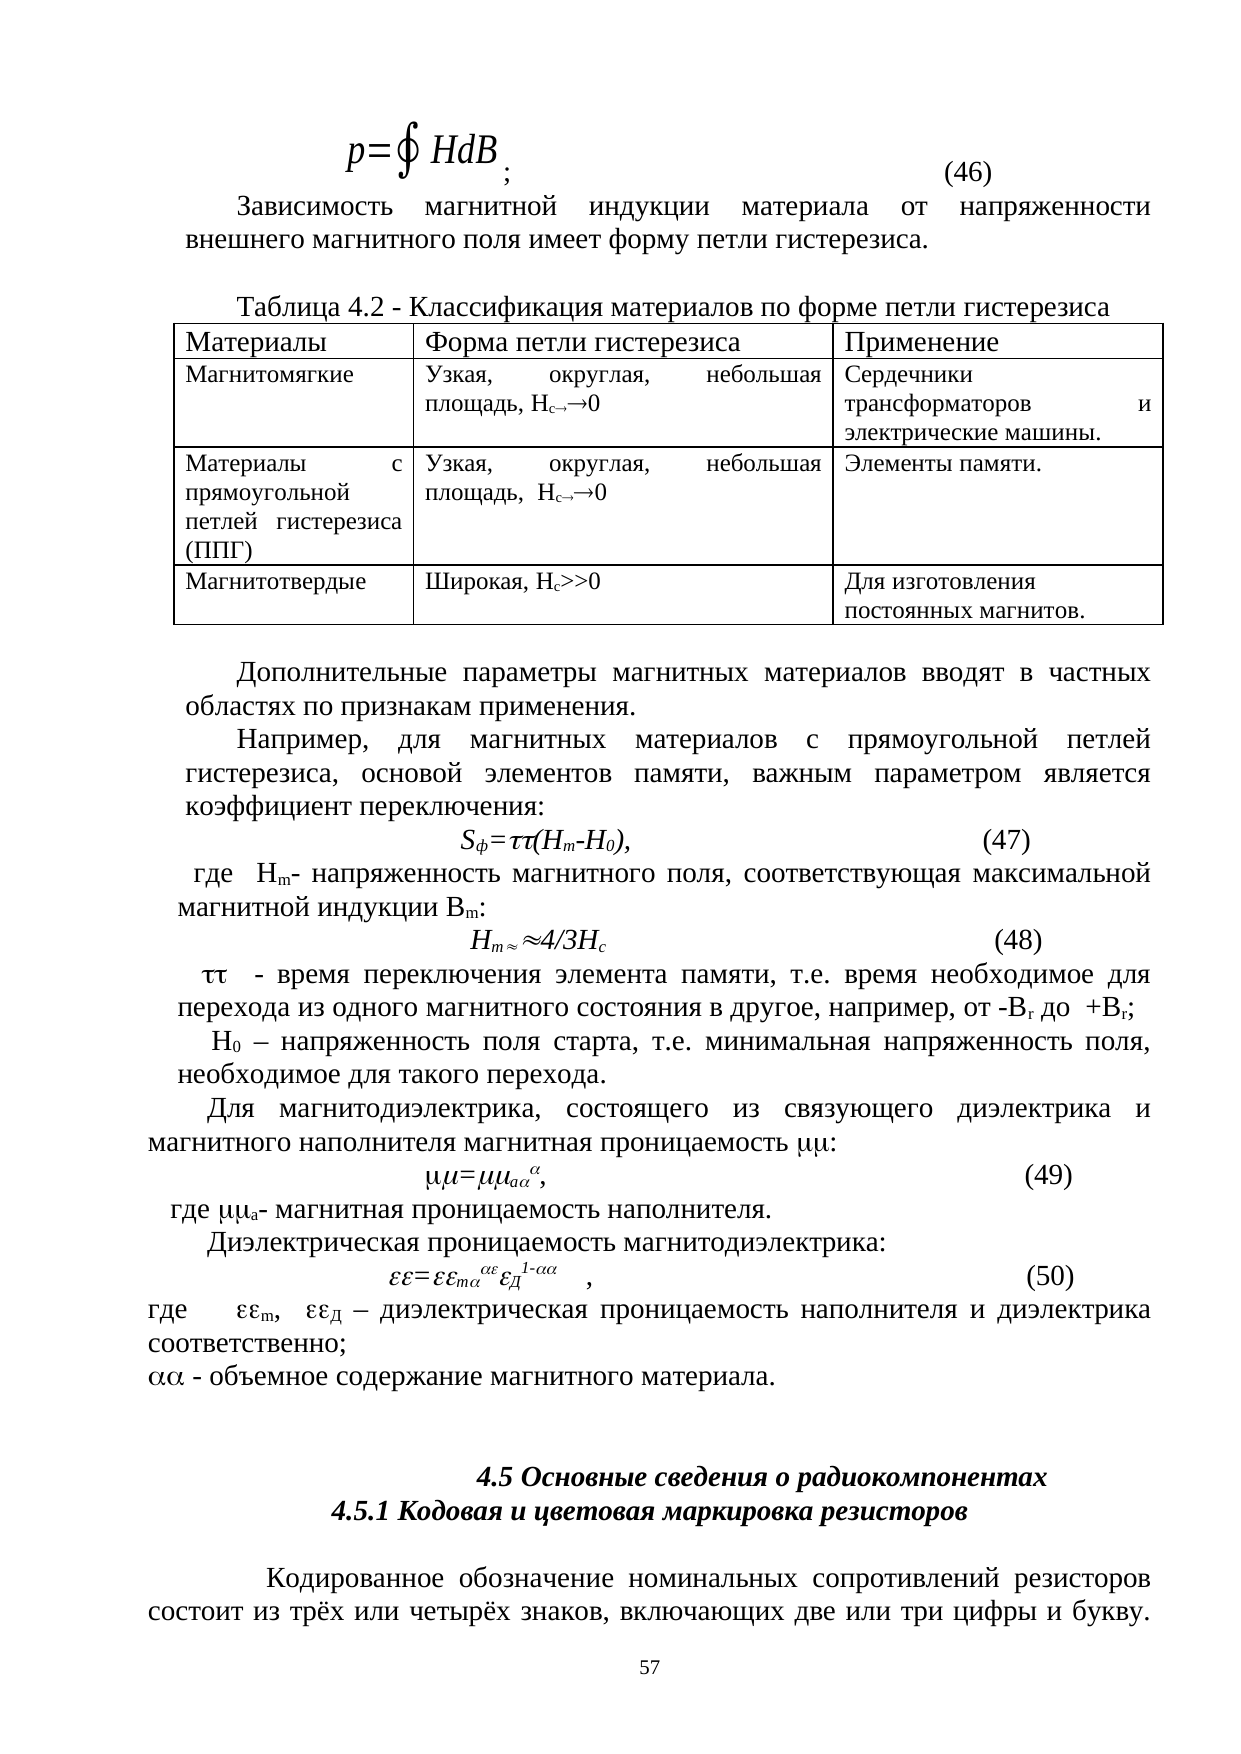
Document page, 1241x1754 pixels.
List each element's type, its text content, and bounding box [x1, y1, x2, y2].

text Н0 – напряженность поля старта, т.е. минимальная напряженность поля, необходимое для такого перехода. [148, 1023, 1152, 1090]
table_cell Широкая, Нс>>0 [414, 566, 832, 624]
text Таблица 4.2 - Классификация материалов по форме петли гистерезиса [185, 289, 1152, 322]
text где Нm- напряженность магнитного поля, соответствующая максимальной магнитной индукции Вm: [148, 856, 1152, 923]
text a - объемное содержание магнитного материала. [148, 1359, 1152, 1392]
table_header Материалы [175, 324, 413, 357]
text Дополнительные параметры магнитных материалов вводят в частных областях по признакам применения. [185, 654, 1152, 721]
text ; (46) [185, 118, 1152, 188]
text t - время переключения элемента памяти, т.е. время необходимое для перехода из одного магнитного состояния в другое, например, от -Вr до +Вr; [148, 956, 1152, 1023]
text Диэлектрическая проницаемость магнитодиэлектрика: [148, 1224, 1152, 1258]
table_cell Для изготовления постоянных магнитов. [834, 566, 1162, 624]
text Нm»4/3Hc (48) [148, 923, 1152, 956]
text Для магнитодиэлектрика, состоящего из связующего диэлектрика и магнитного наполнителя магнитная проницаемость m: [148, 1090, 1152, 1157]
text где em, eД – диэлектрическая проницаемость наполнителя и диэлектрика соответственно; [148, 1292, 1152, 1359]
table_cell Материалы с прямоугольной петлей гистерезиса (ППГ) [175, 448, 413, 564]
text где mа- магнитная проницаемость наполнителя. [148, 1191, 1152, 1224]
text Например, для магнитных материалов с прямоугольной петлей гистерезиса, основой элементов памяти, важным параметром является коэффициент переключения: [185, 721, 1152, 822]
table_header Применение [834, 324, 1162, 357]
table_cell Магнитотвердые [175, 566, 413, 624]
table_cell Узкая, округлая, небольшая площадь, Нс®0 [414, 359, 832, 446]
text e=emaeД1-a , (50) [148, 1258, 1152, 1292]
text Sф=t(Нm-H0), (47) [185, 822, 1152, 856]
table_header Форма петли гистерезиса [414, 324, 832, 357]
text 4.5.1 Кодовая и цветовая маркировка резисторов [148, 1493, 1152, 1526]
text Зависимость магнитной индукции материала от напряженности внешнего магнитного поля имеет форму петли гистерезиса. [185, 188, 1152, 255]
table_cell Сердечники трансформаторов и электрические машины. [834, 359, 1162, 446]
table_cell Узкая, округлая, небольшая площадь, Нс®0 [414, 448, 832, 564]
table_cell Элементы памяти. [834, 448, 1162, 564]
table_cell Магнитомягкие [175, 359, 413, 446]
text m=mаa, (49) [148, 1157, 1152, 1191]
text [148, 1560, 1152, 1627]
text 4.5 Основные сведения о радиокомпонентах [148, 1459, 1152, 1493]
